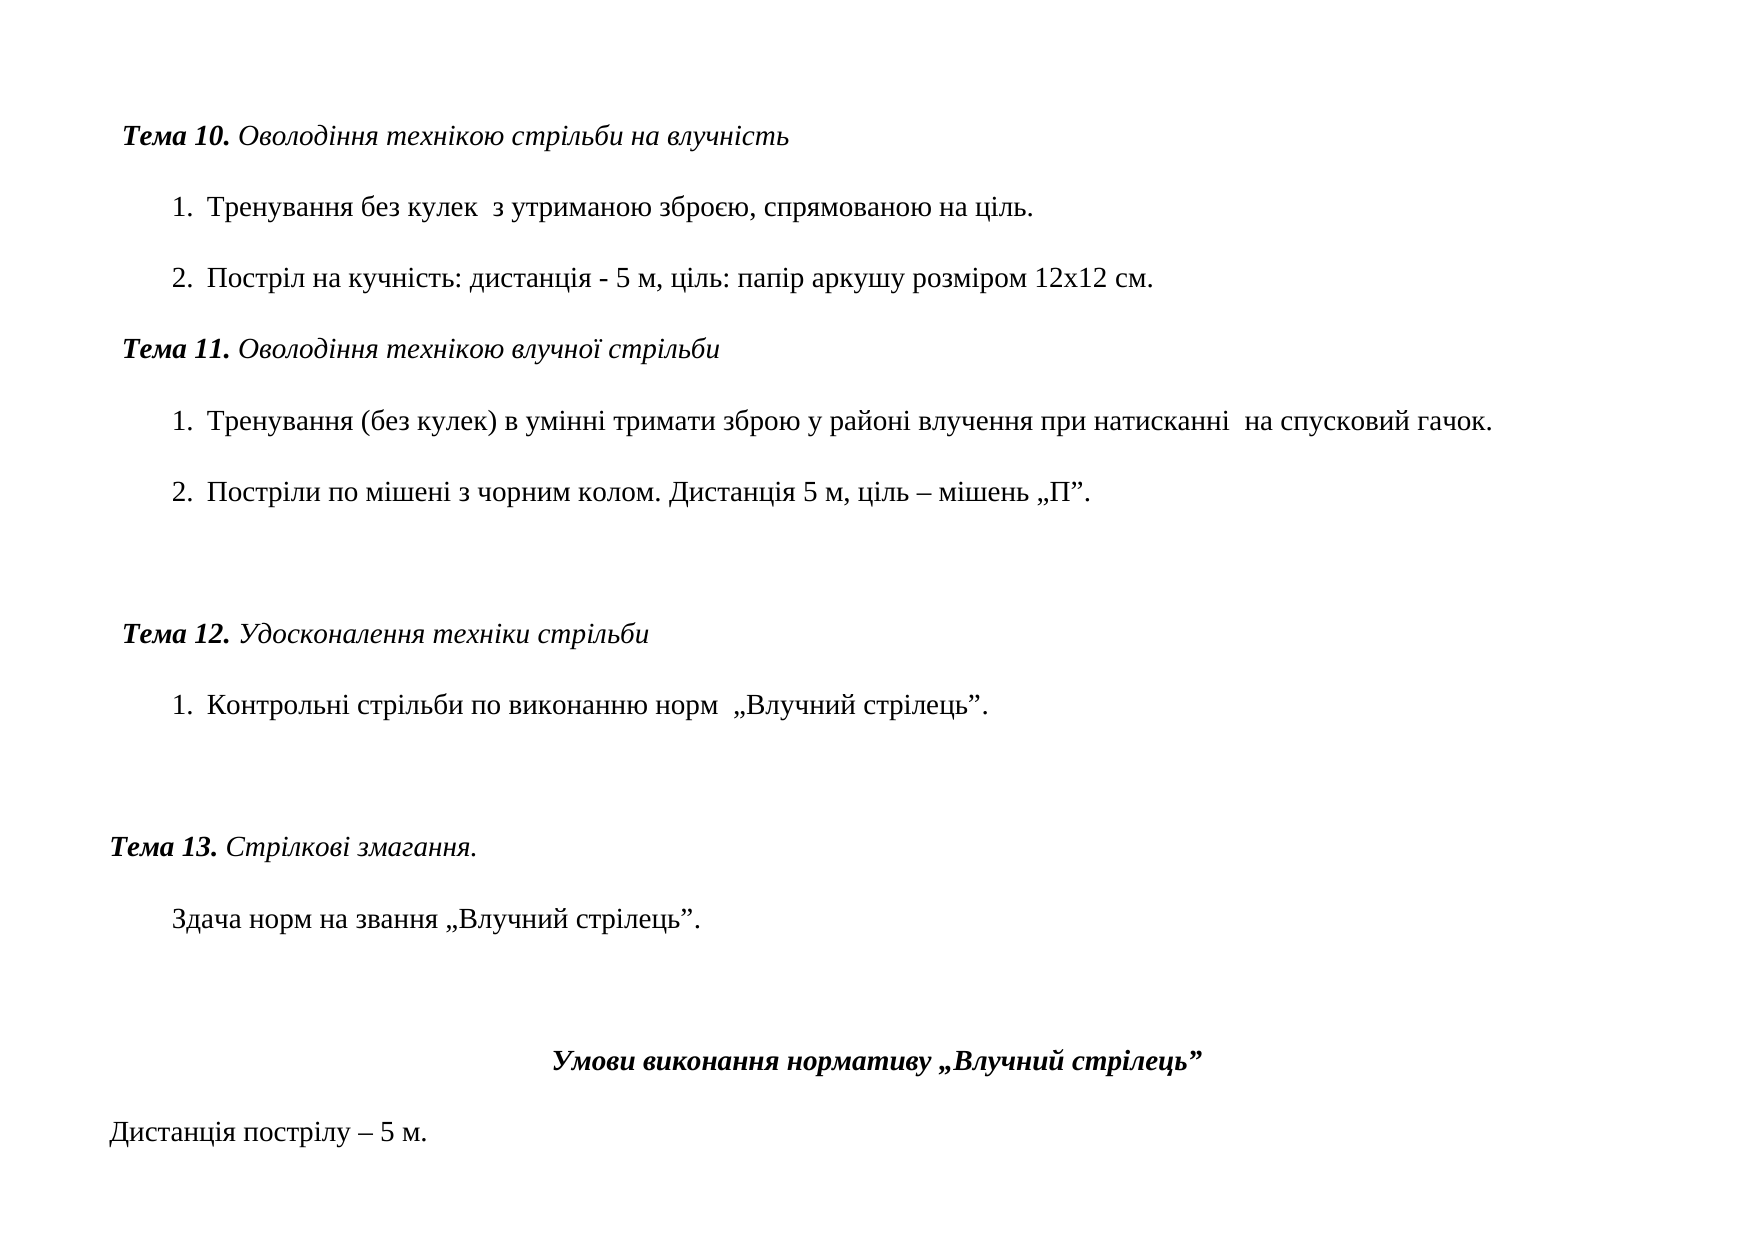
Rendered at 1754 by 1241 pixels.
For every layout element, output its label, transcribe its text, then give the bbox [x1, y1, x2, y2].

text Тема 12. Удосконалення техніки стрільби [122, 616, 1695, 650]
text Тема 13. Стрілкові змагання. [59, 829, 1695, 863]
text Умови виконання нормативу „Влучний стрілець” [59, 1043, 1695, 1077]
text 1. Тренування без кулек з утриманою зброєю, спрямованою на ціль. [159, 189, 1695, 223]
text Тема 10. Оволодіння технікою стрільби на влучність [122, 118, 1695, 152]
text Здача норм на звання „Влучний стрілець”. [59, 901, 1695, 934]
text 1. Контрольні стрільби по виконанню норм „Влучний стрілець”. [159, 687, 1695, 721]
text 1. Тренування (без кулек) в умінні тримати зброю у районі влучення при натисканні на спусковий гачок. [159, 403, 1695, 436]
text Дистанція пострілу – . [59, 1114, 1695, 1148]
text 2. Постріли по мішені з чорним колом. Дистанція , ціль – мішень „П”. [159, 474, 1695, 507]
text 2. Постріл на кучність: дистанція - , ціль: папір аркушу розміром 12х12 см. [159, 260, 1695, 294]
text Тема 11. Оволодіння технікою влучної стрільби [122, 332, 1695, 365]
